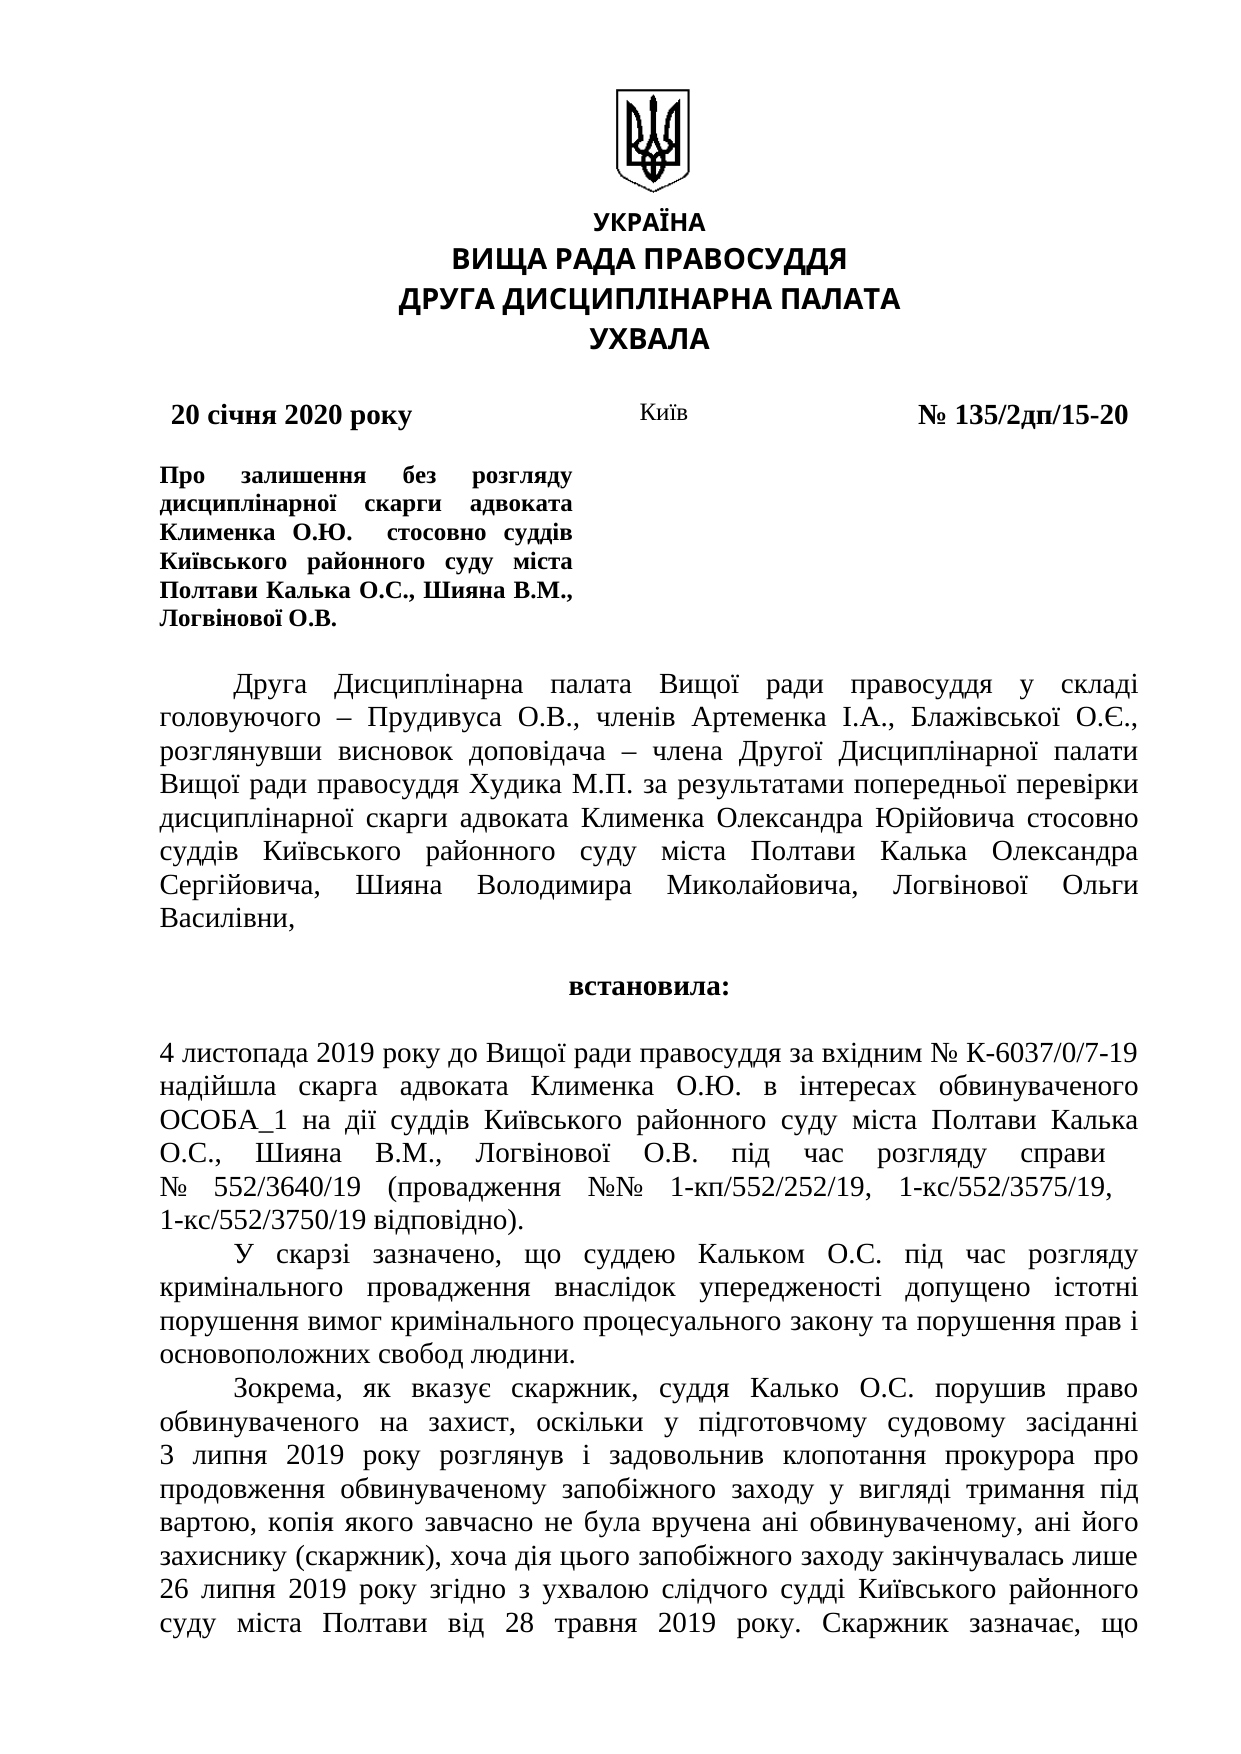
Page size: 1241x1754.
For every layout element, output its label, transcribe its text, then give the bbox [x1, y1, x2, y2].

table_header Київ [503, 398, 809, 431]
text Про залишення без розгляду дисциплінарної скарги адвоката Клименка О.Ю. стосовно суддів Київського районного суду міста Полтави Калька О.С., Шияна В.М., Логвінової О.В. [159, 460, 573, 632]
table_header № 135/2дп/15-20 [809, 398, 1139, 431]
table_header 20 січня 2020 року [159, 398, 503, 431]
picture [613, 86, 697, 194]
text Друга Дисциплінарна палата Вищої ради правосуддя у складі головуючого – Прудивуса О.В., членів Артеменка І.А., Блажівської О.Є., розглянувши висновок доповідача – члена Другої Дисциплінарної палати Вищої ради правосуддя Худика М.П. за результатами попередньої перевірки дисциплінарної скарги адвоката Клименка Олександра Юрійовича стосовно суддів Київського районного суду міста Полтави Калька Олександра Сергійовича, Шияна Володимира Миколайовича, Логвінової Ольги Василівни, [159, 666, 1139, 934]
text УКРАЇНА [159, 204, 1139, 239]
text ВИЩА РАДА ПРАВОСУДДЯ [159, 239, 1139, 278]
text УХВАЛА [159, 318, 1139, 358]
text ДРУГА ДИСЦИПЛІНАРНА ПАЛАТА [159, 278, 1139, 318]
text встановила: [159, 968, 1139, 1001]
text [159, 1370, 1139, 1638]
text 4 листопада 2019 року до Вищої ради правосуддя за вхідним № К-6037/0/7-19 надійшла скарга адвоката Клименка О.Ю. в інтересах обвинуваченого ОСОБА_1 на дії суддів Київського районного суду міста Полтави Калька О.С., Шияна В.М., Логвінової О.В. під час розгляду справи № 552/3640/19 (провадження №№ 1-кп/552/252/19, 1-кс/552/3575/19, 1-кс/552/3750/19 відповідно). [159, 1035, 1139, 1236]
text У скарзі зазначено, що суддею Кальком О.С. під час розгляду кримінального провадження внаслідок упередженості допущено істотні порушення вимог кримінального процесуального закону та порушення прав і основоположних свобод людини. [159, 1236, 1139, 1370]
